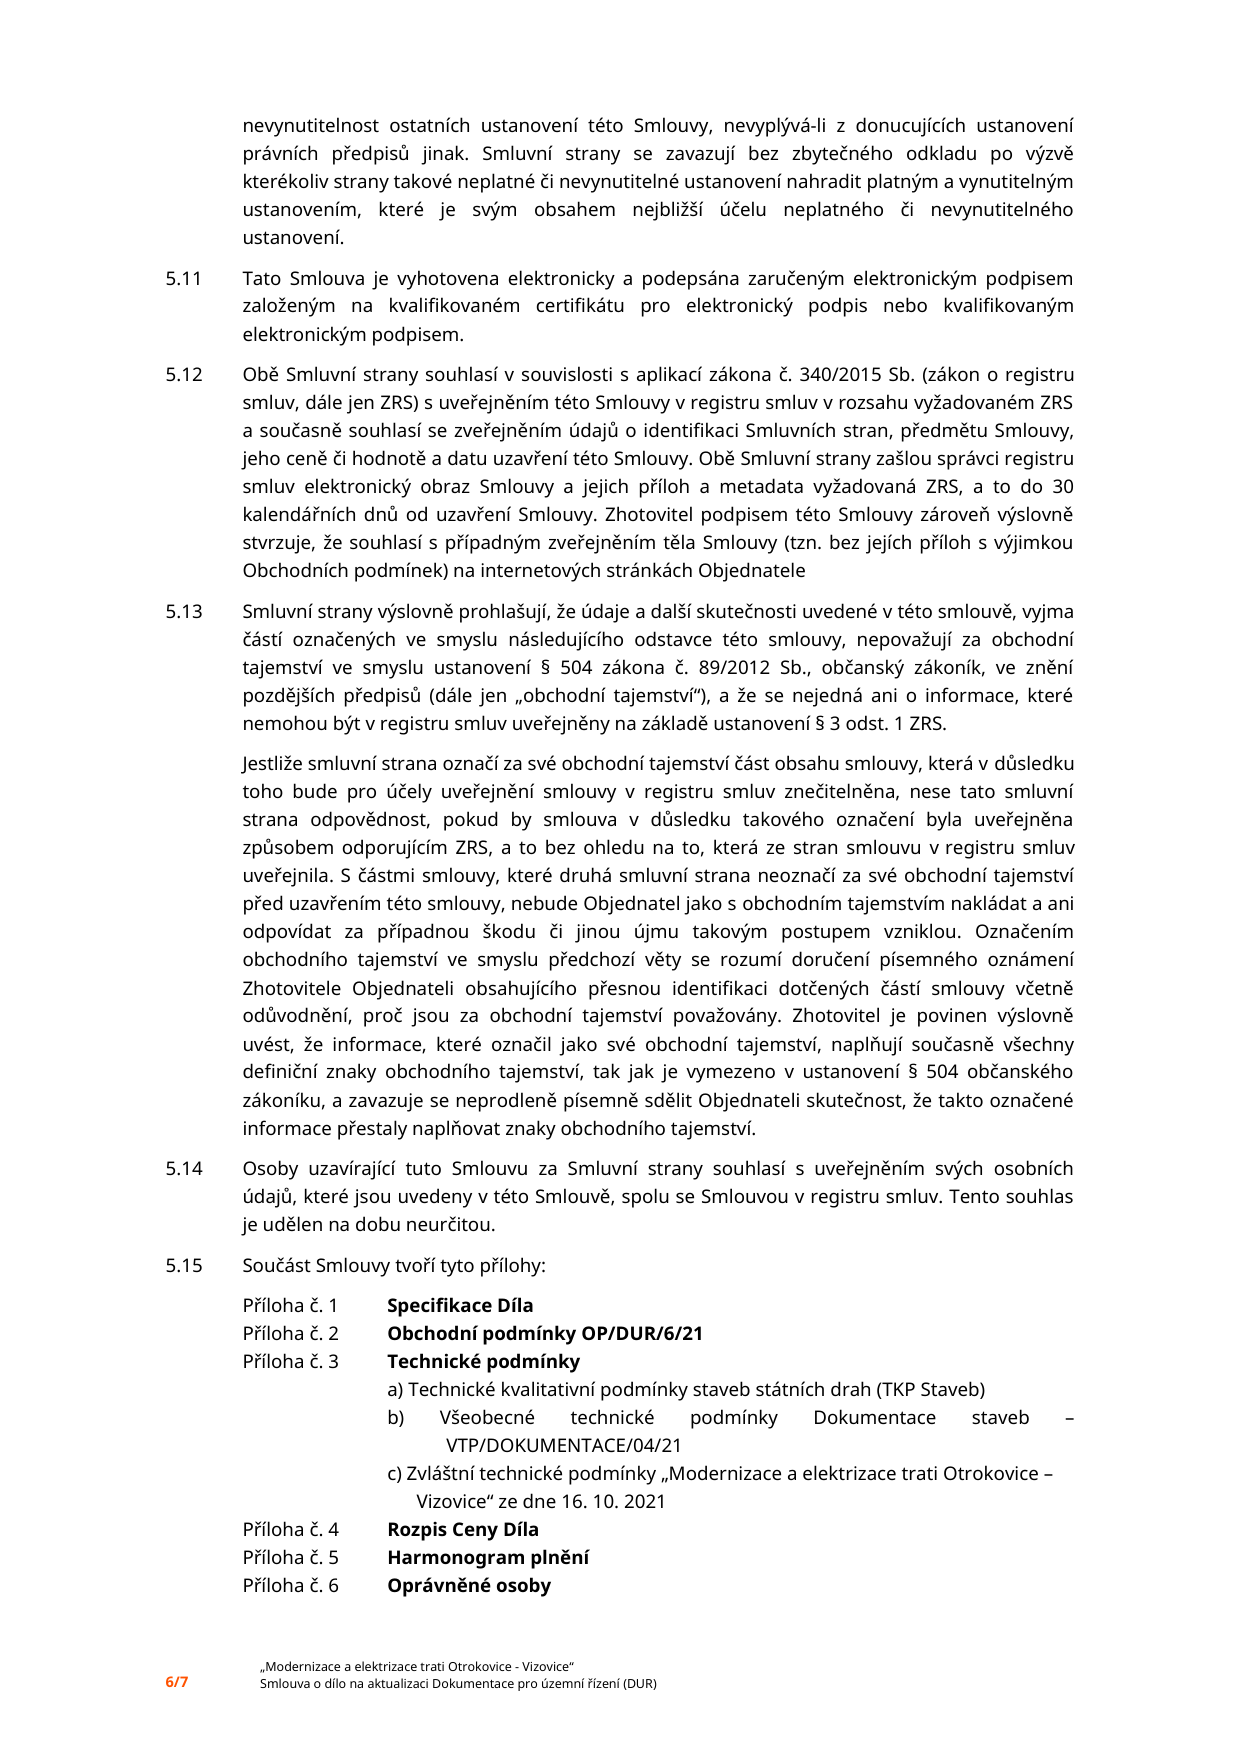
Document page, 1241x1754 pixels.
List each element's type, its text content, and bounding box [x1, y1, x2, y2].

text Příloha č. 1 Specifikace Díla [242, 1292, 1075, 1318]
list Jestliže smluvní strana označí za své obchodní tajemství část obsahu smlouvy, která v důsledku toho bude pro účely uveřejnění smlouvy v registru smluv znečitelněna, nese tato smluvní strana odpovědnost, pokud by smlouva v důsledku takového označení byla uveřejněna způsobem odporujícím ZRS, a to bez ohledu na to, která ze stran smlouvu v registru smluv uveřejnila. S částmi smlouvy, které druhá smluvní strana neoznačí za své obchodní tajemství před uzavřením této smlouvy, nebude Objednatel jako s obchodním tajemstvím nakládat a ani odpovídat za případnou škodu či jinou újmu takovým postupem vzniklou. Označením obchodního tajemství ve smyslu předchozí věty se rozumí doručení písemného oznámení Zhotovitele Objednateli obsahujícího přesnou identifikaci dotčených částí smlouvy včetně odůvodnění, proč jsou za obchodní tajemství považovány. Zhotovitel je povinen výslovně uvést, že informace, které označil jako své obchodní tajemství, naplňují současně všechny definiční znaky obchodního tajemství, tak jak je vymezeno v ustanovení § 504 občanského zákoníku, a zavazuje se neprodleně písemně sdělit Objednateli skutečnost, že takto označené informace přestaly naplňovat znaky obchodního tajemství. [242, 751, 1075, 1140]
text Součást Smlouvy tvoří tyto přílohy: [165, 1252, 1075, 1277]
text Osoby uzavírající tuto Smlouvu za Smluvní strany souhlasí s uveřejněním svých osobních údajů, které jsou uvedeny v této Smlouvě, spolu se Smlouvou v registru smluv. Tento souhlas je udělen na dobu neurčitou. [165, 1155, 1075, 1237]
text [165, 112, 1075, 250]
text Příloha č. 6 Oprávněné osoby [242, 1573, 1075, 1598]
text Smluvní strany výslovně prohlašují, že údaje a další skutečnosti uvedené v této smlouvě, vyjma částí označených ve smyslu následujícího odstavce této smlouvy, nepovažují za obchodní tajemství ve smyslu ustanovení § 504 zákona č. 89/2012 Sb., občanský zákoník, ve znění pozdějších předpisů (dále jen „obchodní tajemství“), a že se nejedná ani o informace, které nemohou být v registru smluv uveřejněny na základě ustanovení § 3 odst. 1 ZRS. [165, 598, 1075, 736]
text c) Zvláštní technické podmínky „Modernizace a elektrizace trati Otrokovice – Vizovice“ ze dne 16. 10. 2021 [387, 1461, 1075, 1514]
text Obě Smluvní strany souhlasí v souvislosti s aplikací zákona č. 340/2015 Sb. (zákon o registru smluv, dále jen ZRS) s uveřejněním této Smlouvy v registru smluv v rozsahu vyžadovaném ZRS a současně souhlasí se zveřejněním údajů o identifikaci Smluvních stran, předmětu Smlouvy, jeho ceně či hodnotě a datu uzavření této Smlouvy. Obě Smluvní strany zašlou správci registru smluv elektronický obraz Smlouvy a jejich příloh a metadata vyžadovaná ZRS, a to do 30 kalendářních dnů od uzavření Smlouvy. Zhotovitel podpisem této Smlouvy zároveň výslovně stvrzuje, že souhlasí s případným zveřejněním těla Smlouvy (tzn. bez jejích příloh s výjimkou Obchodních podmínek) na internetových stránkách Objednatele [165, 361, 1075, 583]
text b) Všeobecné technické podmínky Dokumentace staveb – VTP/DOKUMENTACE/04/21 [387, 1404, 1075, 1458]
text Příloha č. 2 Obchodní podmínky OP/DUR/6/21 [242, 1321, 1075, 1346]
text a) Technické kvalitativní podmínky staveb státních drah (TKP Staveb) [387, 1377, 1075, 1402]
text Tato Smlouva je vyhotovena elektronicky a podepsána zaručeným elektronickým podpisem založeným na kvalifikovaném certifikátu pro elektronický podpis nebo kvalifikovaným elektronickým podpisem. [165, 265, 1075, 346]
text Příloha č. 5 Harmonogram plnění [242, 1545, 1075, 1570]
text Příloha č. 3 Technické podmínky [242, 1348, 1075, 1374]
text Příloha č. 4 Rozpis Ceny Díla [242, 1517, 1075, 1542]
